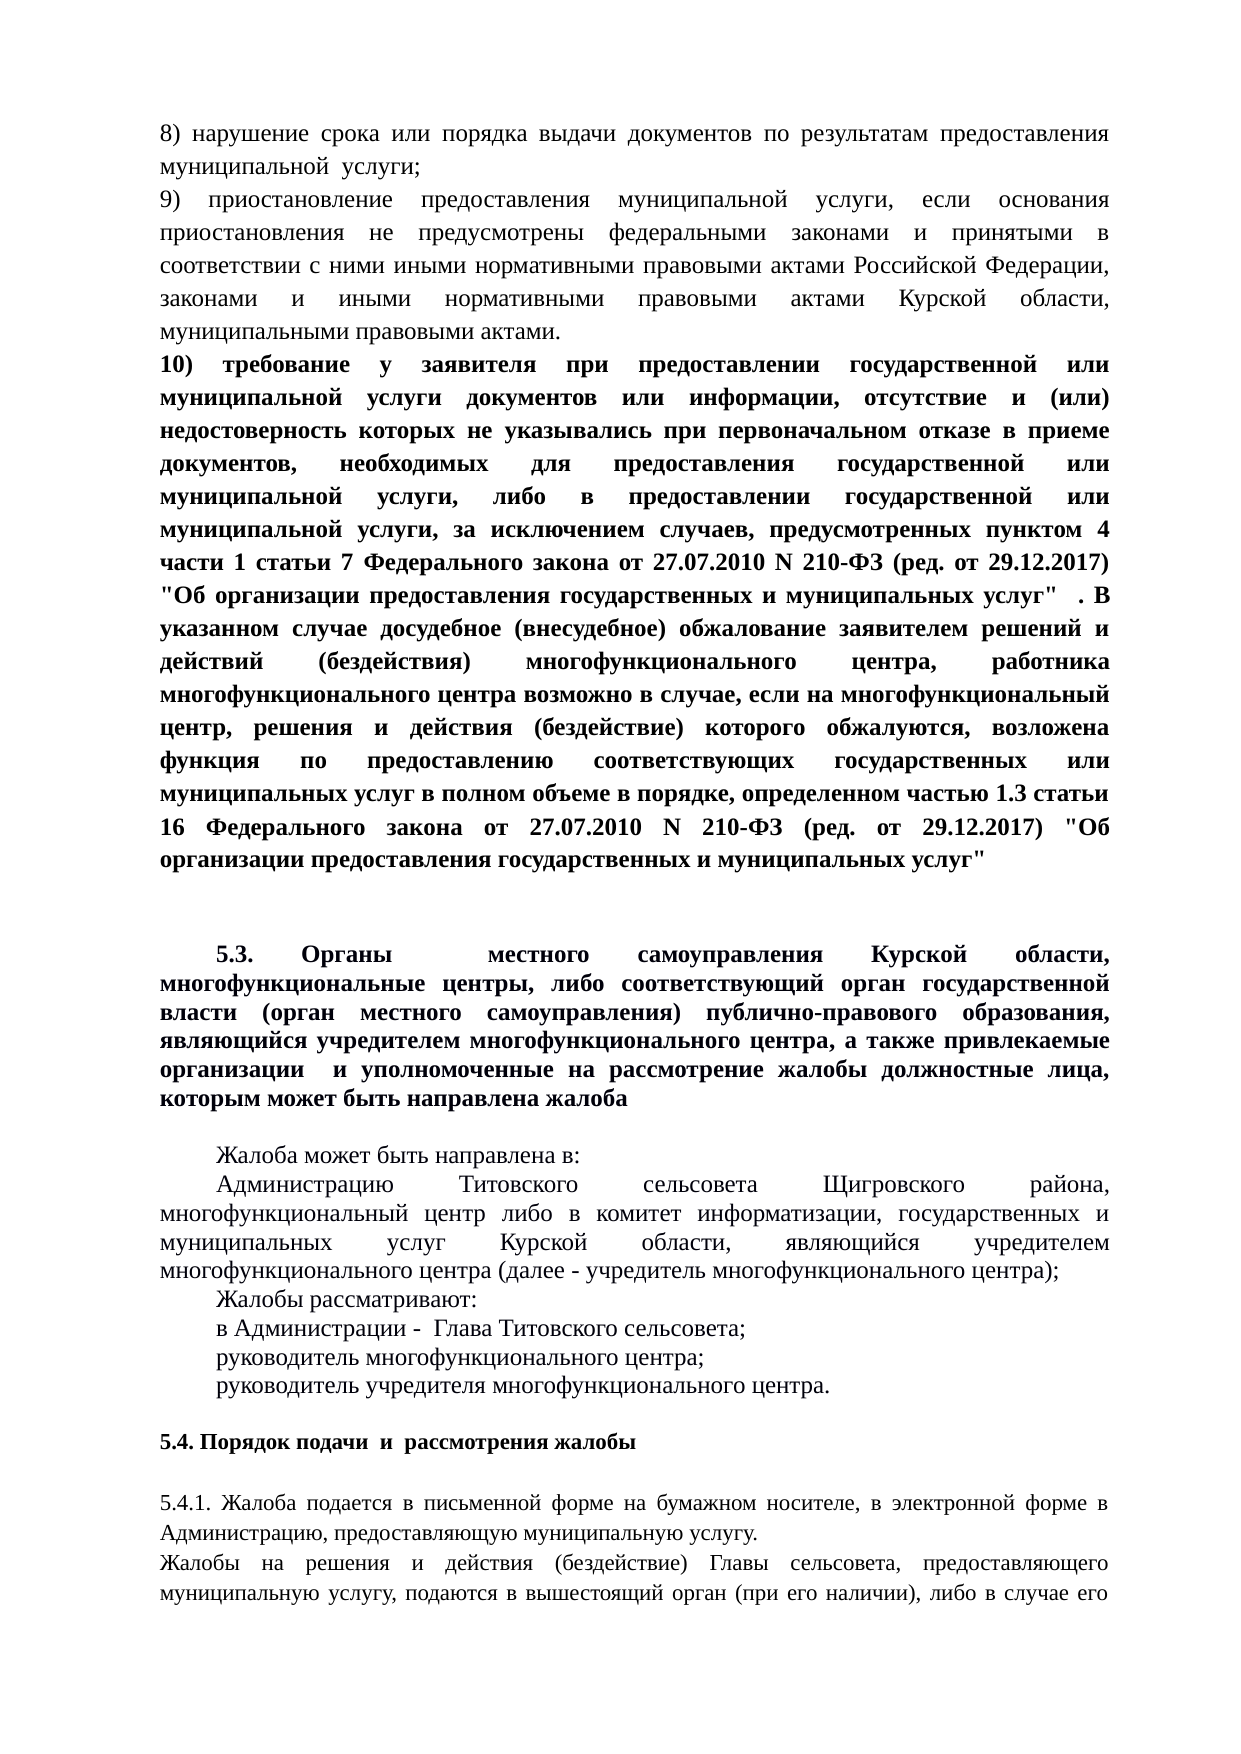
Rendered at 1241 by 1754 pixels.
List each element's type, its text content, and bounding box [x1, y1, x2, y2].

text руководитель учредителя многофункционального центра. [159, 1371, 1110, 1399]
text 8) нарушение срока или порядка выдачи документов по результатам предоставления муниципальной услуги; [159, 118, 1110, 180]
text 5.4.1. Жалоба подается в письменной форме на бумажном носителе, в электронной форме в Администрацию, предоставляющую муниципальную услугу. [159, 1488, 1110, 1545]
text в Администрации - Глава Титовского сельсовета; [159, 1313, 1110, 1342]
text 5.4. Порядок подачи и рассмотрения жалобы [159, 1428, 1110, 1454]
text 10) требование у заявителя при предоставлении государственной или муниципальной услуги документов или информации, отсутствие и (или) недостоверность которых не указывались при первоначальном отказе в приеме документов, необходимых для предоставления государственной или муниципальной услуги, либо в предоставлении государственной или муниципальной услуги, за исключением случаев, предусмотренных пунктом 4 части 1 статьи 7 Федерального закона от 27.07.2010 N 210-ФЗ (ред. от 29.12.2017) "Об организации предоставления государственных и муниципальных услуг" . В указанном случае досудебное (внесудебное) обжалование заявителем решений и действий (бездействия) многофункционального центра, работника многофункционального центра возможно в случае, если на многофункциональный центр, решения и действия (бездействие) которого обжалуются, возложена функция по предоставлению соответствующих государственных или муниципальных услуг в полном объеме в порядке, определенном частью 1.3 статьи 16 Федерального закона от 27.07.2010 N 210-ФЗ (ред. от 29.12.2017) "Об организации предоставления государственных и муниципальных услуг" [159, 349, 1110, 873]
text Жалобы рассматривают: [159, 1284, 1110, 1313]
text 9) приостановление предоставления муниципальной услуги, если основания приостановления не предусмотрены федеральными законами и принятыми в соответствии с ними иными нормативными правовыми актами Российской Федерации, законами и иными нормативными правовыми актами Курской области, муниципальными правовыми актами. [159, 184, 1110, 345]
text 5.3. Органы местного самоуправления Курской области, многофункциональные центры, либо соответствующий орган государственной власти (орган местного самоуправления) публично-правового образования, являющийся учредителем многофункционального центра, а также привлекаемые организации и уполномоченные на рассмотрение жалобы должностные лица, которым может быть направлена жалоба [159, 939, 1110, 1112]
text руководитель многофункционального центра; [159, 1342, 1110, 1371]
text Жалоба может быть направлена в: [159, 1141, 1110, 1169]
text Администрацию Титовского сельсовета Щигровского района, многофункциональный центр либо в комитет информатизации, государственных и муниципальных услуг Курской области, являющийся учредителем многофункционального центра (далее - учредитель многофункционального центра); [159, 1169, 1110, 1284]
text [159, 1549, 1110, 1606]
